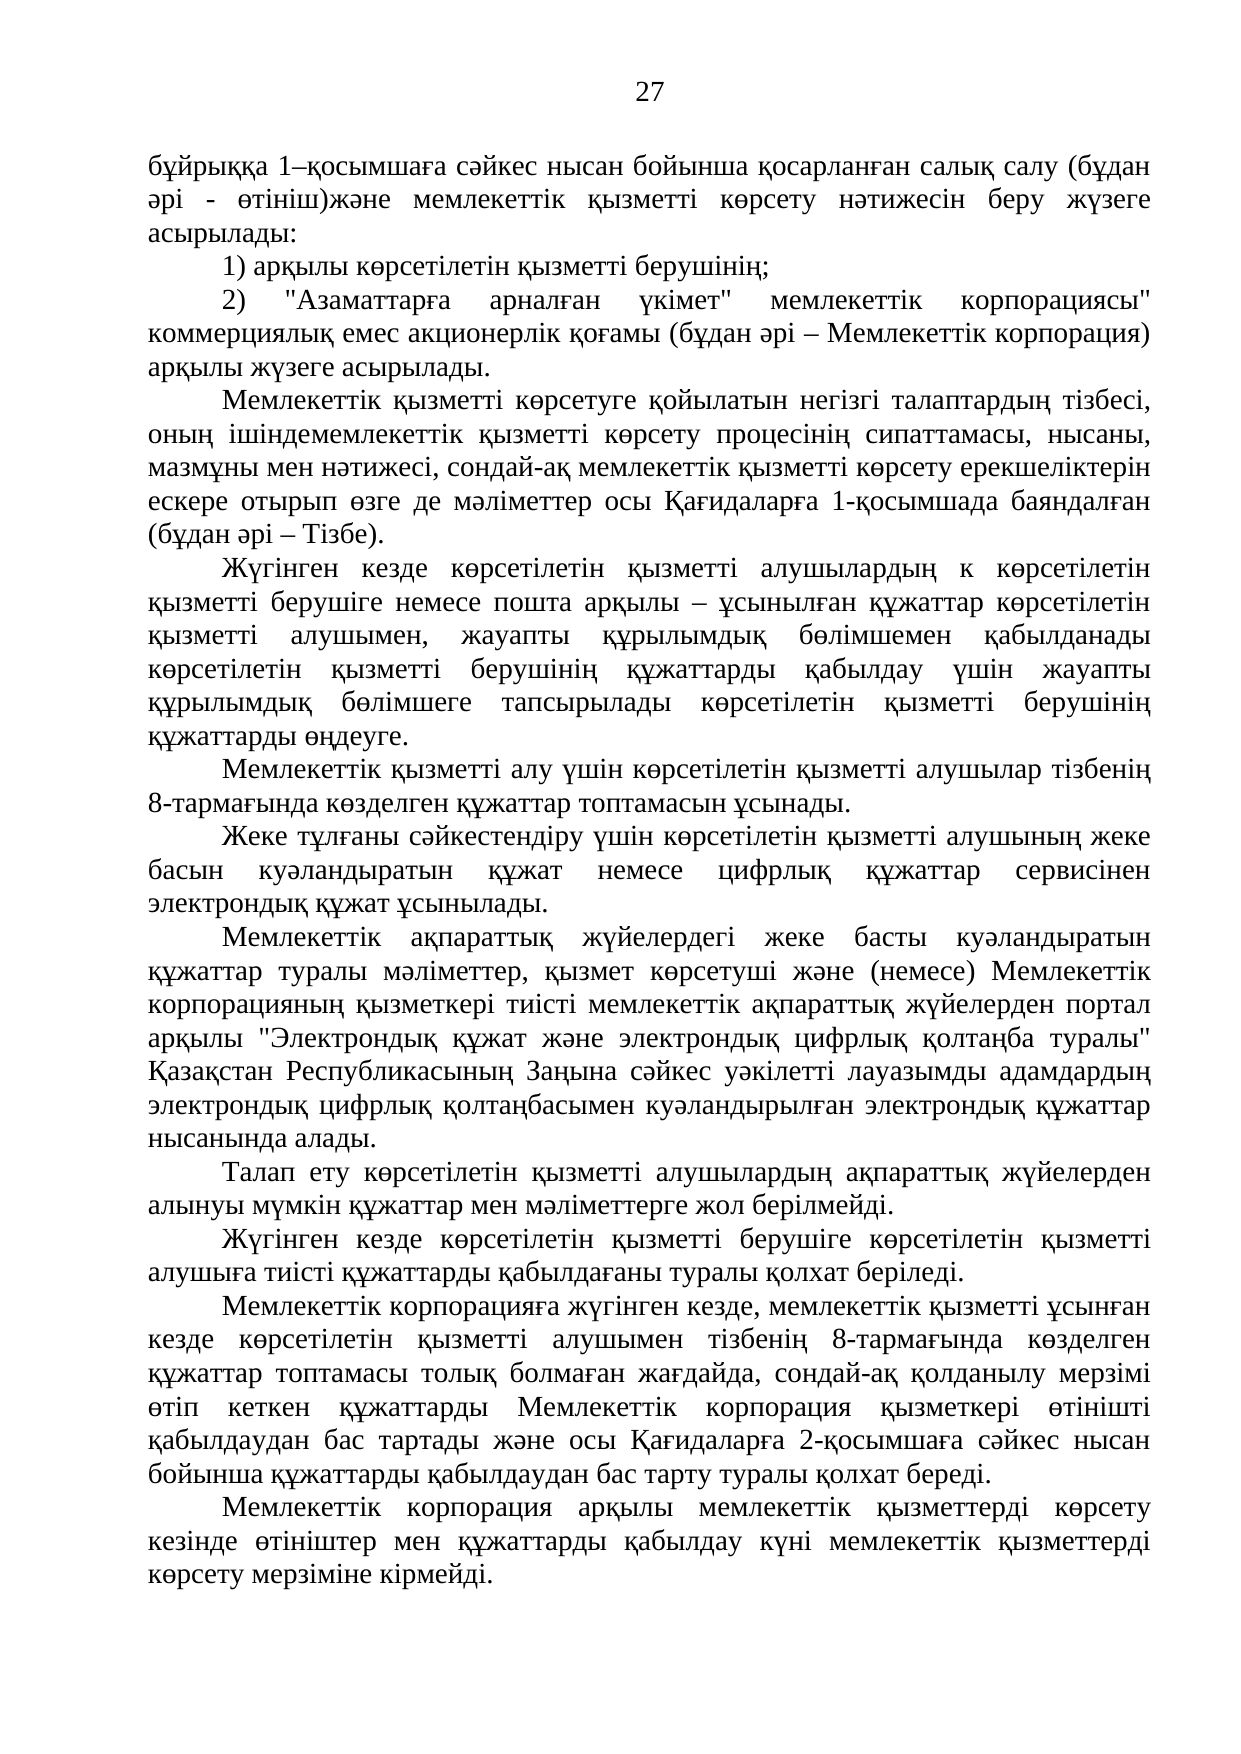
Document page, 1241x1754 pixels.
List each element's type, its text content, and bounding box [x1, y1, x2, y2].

text Мемлекеттік қызметті алу үшін көрсетілетін қызметті алушылар тізбенің 8-тармағында көзделген құжаттар топтамасын ұсынады. [148, 751, 1152, 818]
text Жүгінген кезде көрсетілетін қызметті алушылардың к көрсетілетін қызметті берушіге немесе пошта арқылы – ұсынылған құжаттар көрсетілетін қызметті алушымен, жауапты құрылымдық бөлімшемен қабылданады көрсетілетін қызметті берушінің құжаттарды қабылдау үшін жауапты құрылымдық бөлімшеге тапсырылады көрсетілетін қызметті берушінің құжаттарды өңдеуге. [148, 550, 1152, 751]
text Мемлекеттік корпорация арқылы мемлекеттік қызметтерді көрсету кезінде өтініштер мен құжаттарды қабылдау күні мемлекеттік қызметтерді көрсету мерзіміне кірмейді. [148, 1489, 1152, 1590]
text Мемлекеттік ақпараттық жүйелердегі жеке басты куәландыратын құжаттар туралы мәліметтер, қызмет көрсетуші және (немесе) Мемлекеттік корпорацияның қызметкері тиісті мемлекеттік ақпараттық жүйелерден портал арқылы "Электрондық құжат және электрондық цифрлық қолтаңба туралы" Қазақстан Республикасының Заңына сәйкес уәкілетті лауазымды адамдардың электрондық цифрлық қолтаңбасымен куәландырылған электрондық құжаттар нысанында алады. [148, 919, 1152, 1154]
text Талап ету көрсетілетін қызметті алушылардың ақпараттық жүйелерден алынуы мүмкін құжаттар мен мәліметтерге жол берілмейді. [148, 1154, 1152, 1221]
text Жеке тұлғаны сәйкестендіру үшін көрсетілетін қызметті алушының жеке басын куәландыратын құжат немесе цифрлық құжаттар сервисінен электрондық құжат ұсынылады. [148, 818, 1152, 919]
text Жүгінген кезде көрсетілетін қызметті берушіге көрсетілетін қызметті алушыға тиісті құжаттарды қабылдағаны туралы қолхат беріледі. [148, 1221, 1152, 1288]
text Мемлекеттік қызметті көрсетуге қойылатын негізгі талаптардың тізбесі, оның ішіндемемлекеттік қызметті көрсету процесінің сипаттамасы, нысаны, мазмұны мен нәтижесі, сондай-ақ мемлекеттік қызметті көрсету ерекшеліктерін ескере отырып өзге де мәліметтер осы Қағидаларға 1-қосымшада баяндалған (бұдан әрі – Тізбе). [148, 382, 1152, 550]
text 1) арқылы көрсетілетін қызметті берушінің; [148, 248, 1152, 282]
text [148, 148, 1152, 248]
text 2) "Азаматтарға арналған үкімет" мемлекеттік корпорациясы" коммерциялық емес акционерлік қоғамы (бұдан әрі – Мемлекеттік корпорация) арқылы жүзеге асырылады. [148, 282, 1152, 382]
text Мемлекеттік корпорацияға жүгінген кезде, мемлекеттік қызметті ұсынған кезде көрсетілетін қызметті алушымен тізбенің 8-тармағында көзделген құжаттар топтамасы толық болмаған жағдайда, сондай-ақ қолданылу мерзімі өтіп кеткен құжаттарды Мемлекеттік корпорация қызметкері өтінішті қабылдаудан бас тартады және осы Қағидаларға 2-қосымшаға сәйкес нысан бойынша құжаттарды қабылдаудан бас тарту туралы қолхат береді. [148, 1288, 1152, 1489]
